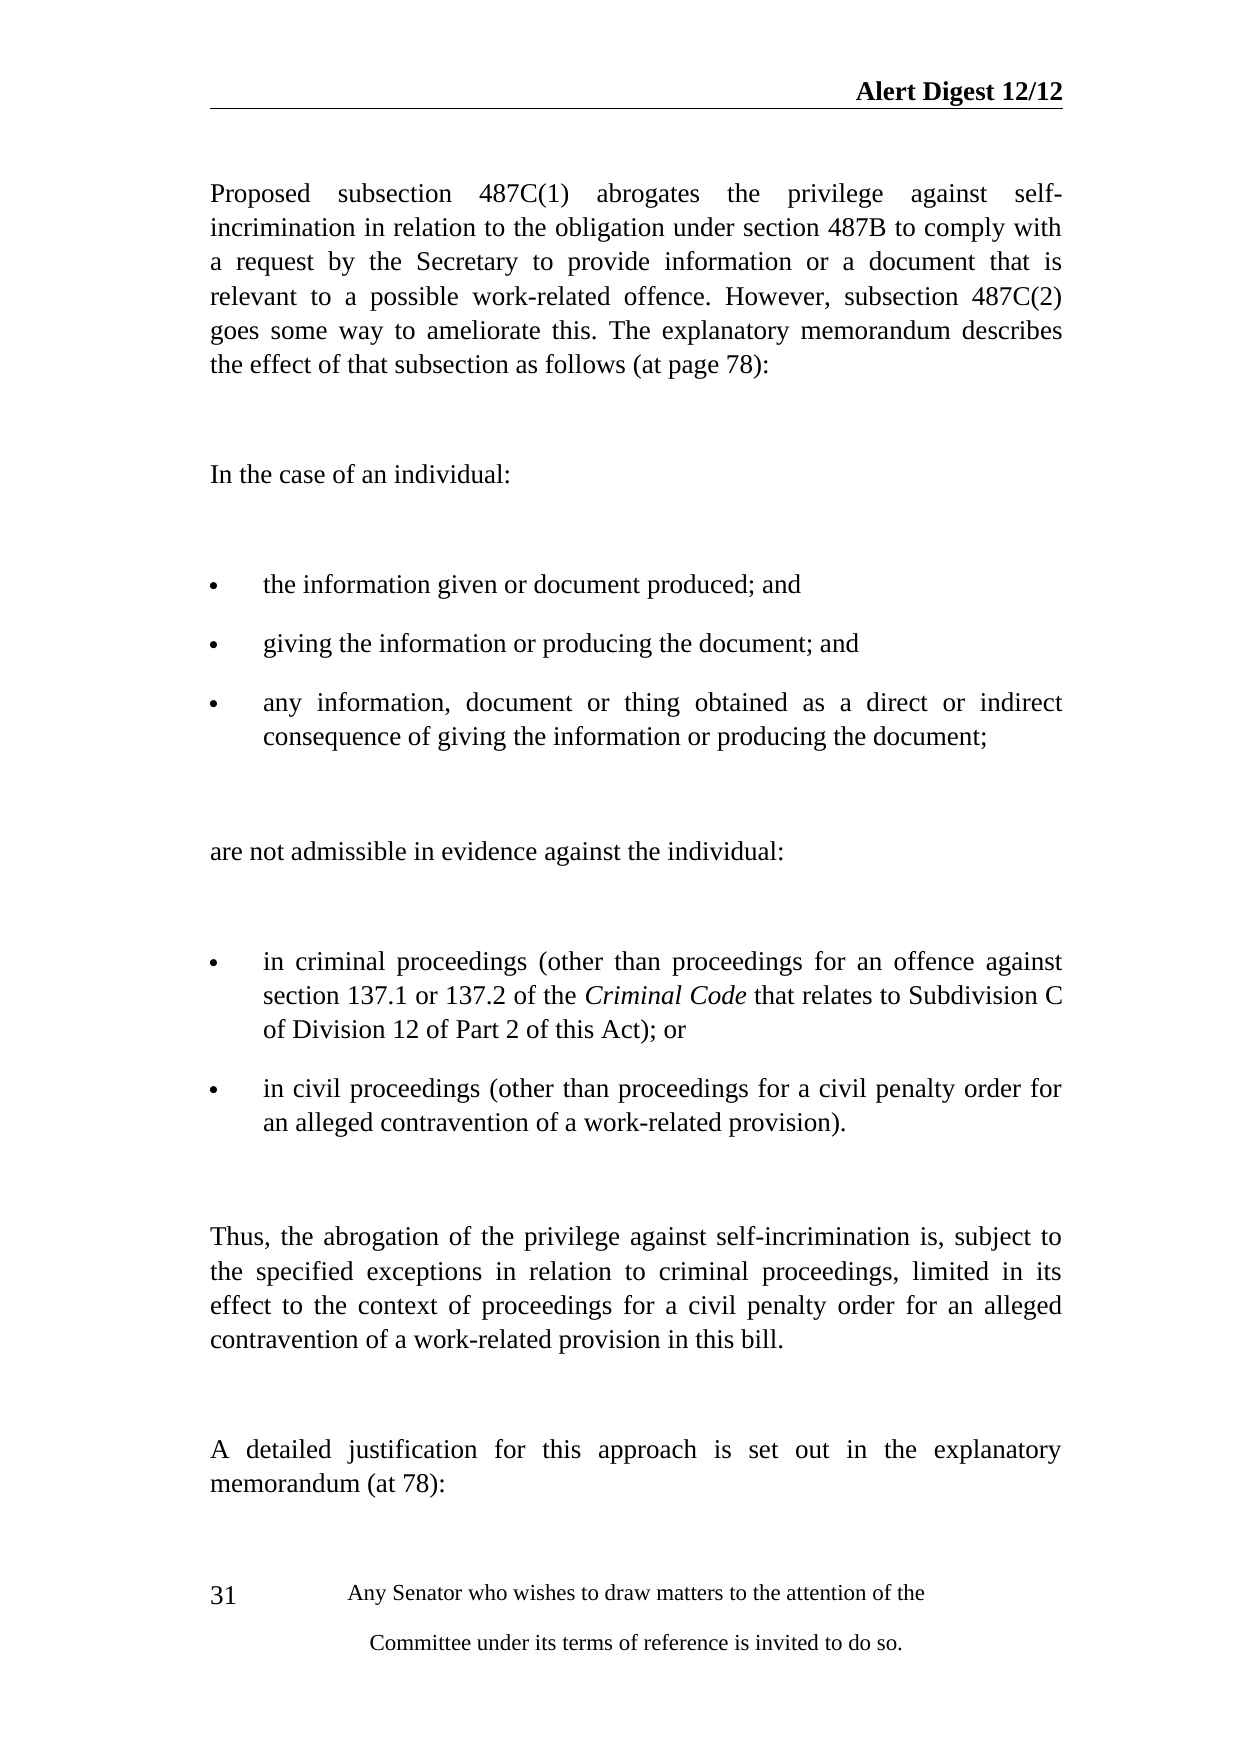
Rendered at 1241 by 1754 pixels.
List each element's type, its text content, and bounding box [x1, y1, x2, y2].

text are not admissible in evidence against the individual: [210, 835, 1063, 866]
text Proposed subsection 487C(1) abrogates the privilege against self-incrimination in relation to the obligation under section 487B to comply with a request by the Secretary to provide information or a document that is relevant to a possible work-related offence. However, subsection 487C(2) goes some way to ameliorate this. The explanatory memorandum describes the effect of that subsection as follows (at page 78): [210, 177, 1063, 379]
text A detailed justification for this approach is set out in the explanatory memorandum (at 78): [210, 1433, 1063, 1498]
text giving the information or producing the document; and [210, 627, 1063, 658]
text the information given or document produced; and [210, 568, 1063, 599]
text in civil proceedings (other than proceedings for a civil penalty order for an alleged contravention of a work-related provision). [210, 1072, 1063, 1137]
text Thus, the abrogation of the privilege against self-incrimination is, subject to the specified exceptions in relation to criminal proceedings, limited in its effect to the context of proceedings for a civil penalty order for an alleged contravention of a work-related provision in this bill. [210, 1221, 1063, 1354]
text any information, document or thing obtained as a direct or indirect consequence of giving the information or producing the document; [210, 686, 1063, 752]
text in criminal proceedings (other than proceedings for an offence against section 137.1 or 137.2 of the Criminal Code that relates to Subdivision C of Division 12 of Part 2 of this Act); or [210, 945, 1063, 1044]
text In the case of an individual: [210, 458, 1063, 489]
